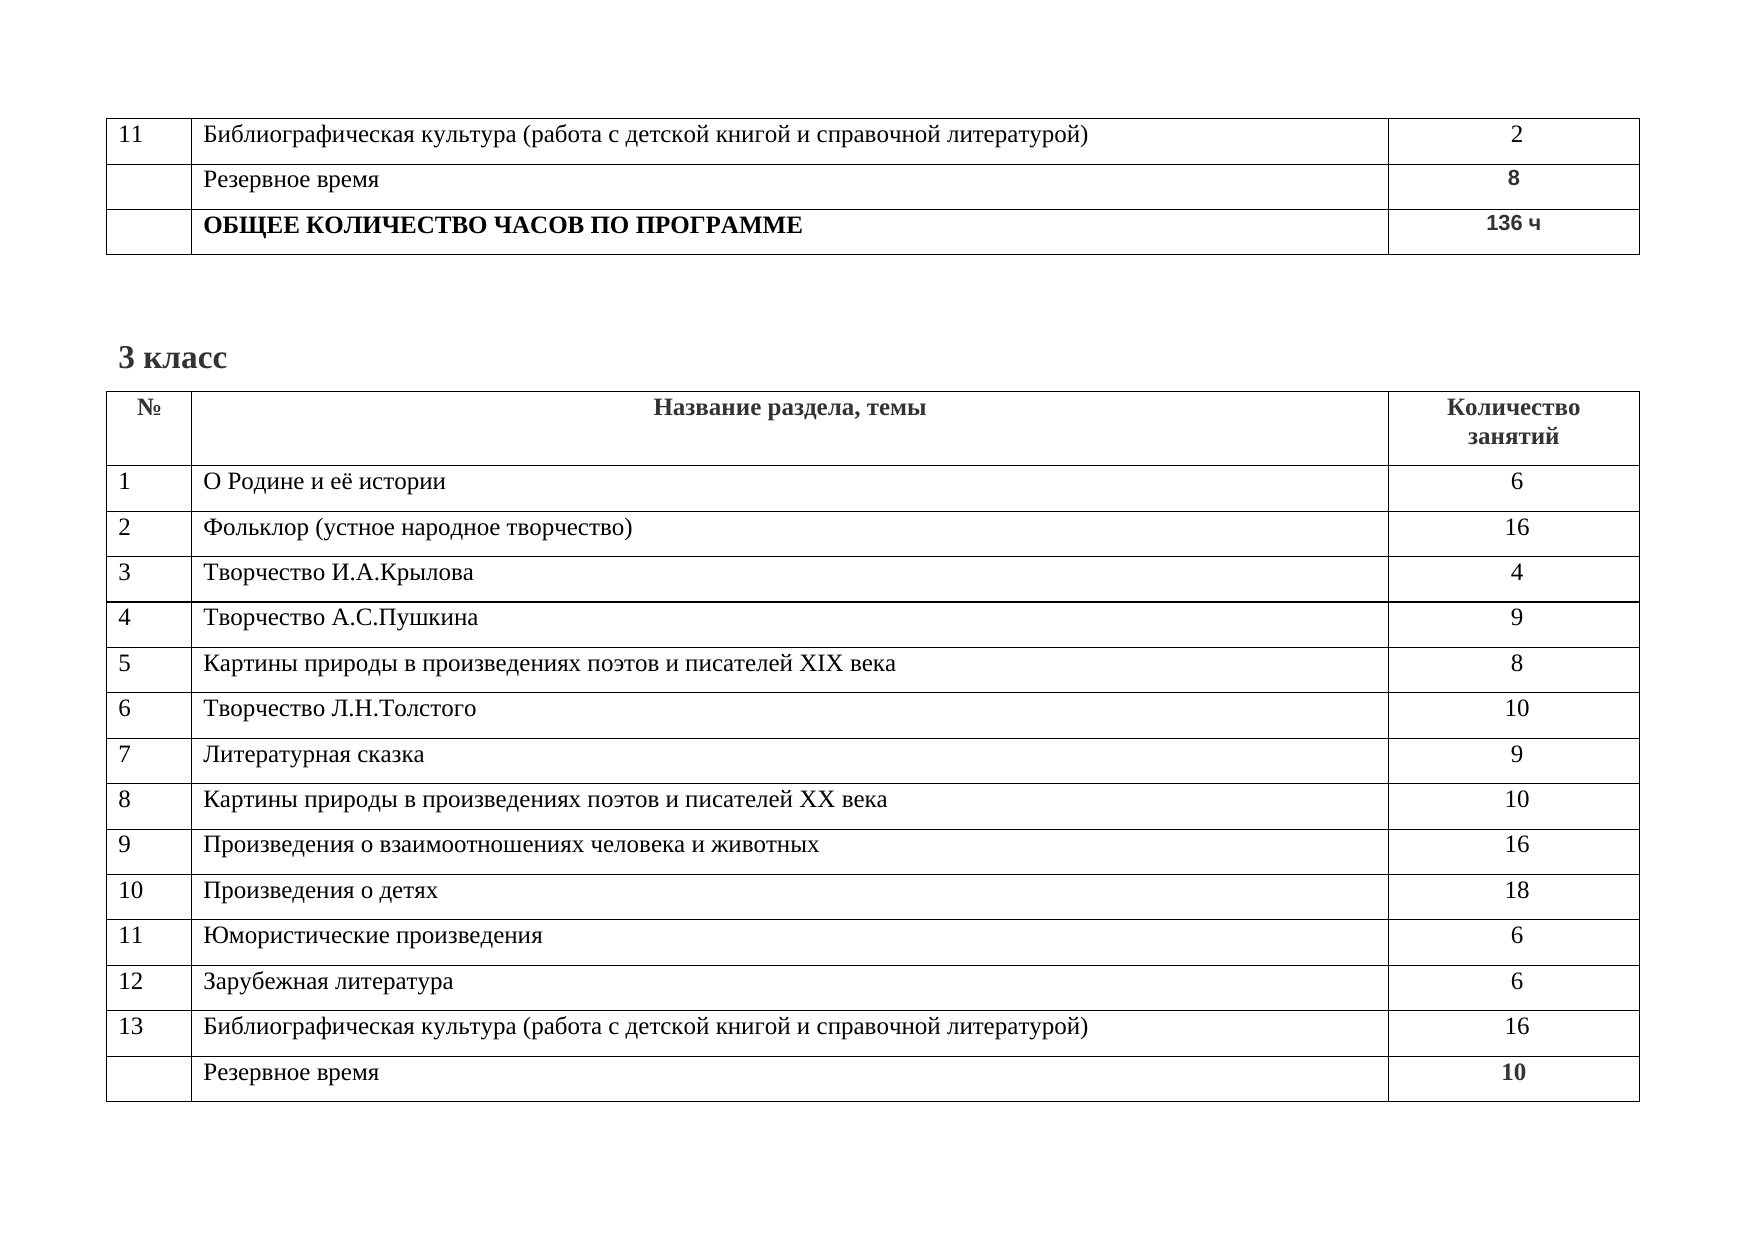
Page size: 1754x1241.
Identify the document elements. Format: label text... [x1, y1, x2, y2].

table_cell 7 [107, 739, 191, 783]
table_cell Зарубежная литература [192, 966, 1388, 1010]
table_cell 10 [1389, 1057, 1639, 1101]
table_cell Творчество И.А.Крылова [192, 557, 1388, 601]
table_cell 8 [1389, 648, 1639, 692]
table_cell Произведения о взаимоотношениях человека и животных [192, 830, 1388, 874]
table_cell 8 [107, 784, 191, 828]
table_cell Юмористические произведения [192, 920, 1388, 965]
table_cell Творчество Л.Н.Толстого [192, 693, 1388, 738]
table_cell 1 [107, 466, 191, 511]
table_cell Творчество А.С.Пушкина [192, 603, 1388, 647]
table_cell 11 [107, 119, 191, 163]
table_cell 6 [107, 693, 191, 738]
table_cell 2 [107, 512, 191, 556]
table_cell 8 [1389, 165, 1639, 209]
table_cell 6 [1389, 966, 1639, 1010]
table_cell Резервное время [192, 165, 1388, 209]
table_cell 4 [1389, 557, 1639, 601]
table_cell 3 [107, 557, 191, 601]
table_header Название раздела, темы [192, 392, 1388, 465]
table_cell 16 [1389, 1011, 1639, 1056]
table_cell 10 [107, 875, 191, 919]
table_cell 4 [107, 603, 191, 647]
table_cell 16 [1389, 830, 1639, 874]
table_cell 9 [107, 830, 191, 874]
table_cell 6 [1389, 466, 1639, 511]
table_cell [107, 165, 191, 209]
table_cell 13 [107, 1011, 191, 1056]
table_cell Литературная сказка [192, 739, 1388, 783]
table_cell 12 [107, 966, 191, 1010]
table_cell 5 [107, 648, 191, 692]
table_header № [107, 392, 191, 465]
table_cell 10 [1389, 693, 1639, 738]
table_cell 6 [1389, 920, 1639, 965]
table_cell 2 [1389, 119, 1639, 163]
table_cell О Родине и её истории [192, 466, 1388, 511]
text 3 класс [118, 337, 1636, 375]
table_header Количество занятий [1389, 392, 1639, 465]
table_cell Фольклор (устное народное творчество) [192, 512, 1388, 556]
table_cell 9 [1389, 739, 1639, 783]
table_cell Библиографическая культура (работа с детской книгой и справочной литературой) [192, 119, 1388, 163]
table_cell [107, 210, 191, 254]
table_cell Произведения о детях [192, 875, 1388, 919]
table_cell Резервное время [192, 1057, 1388, 1101]
table_cell ОБЩЕЕ КОЛИЧЕСТВО ЧАСОВ ПО ПРОГРАММЕ [192, 210, 1388, 254]
table_cell Библиографическая культура (работа с детской книгой и справочной литературой) [192, 1011, 1388, 1056]
table_cell 11 [107, 920, 191, 965]
table_cell 16 [1389, 512, 1639, 556]
table_cell Картины природы в произведениях поэтов и писателей XX века [192, 784, 1388, 828]
table_cell 10 [1389, 784, 1639, 828]
table_cell 136 ч [1389, 210, 1639, 254]
table_cell Картины природы в произведениях поэтов и писателей ХIХ века [192, 648, 1388, 692]
table_cell [107, 1057, 191, 1101]
table_cell 18 [1389, 875, 1639, 919]
table_cell 9 [1389, 603, 1639, 647]
